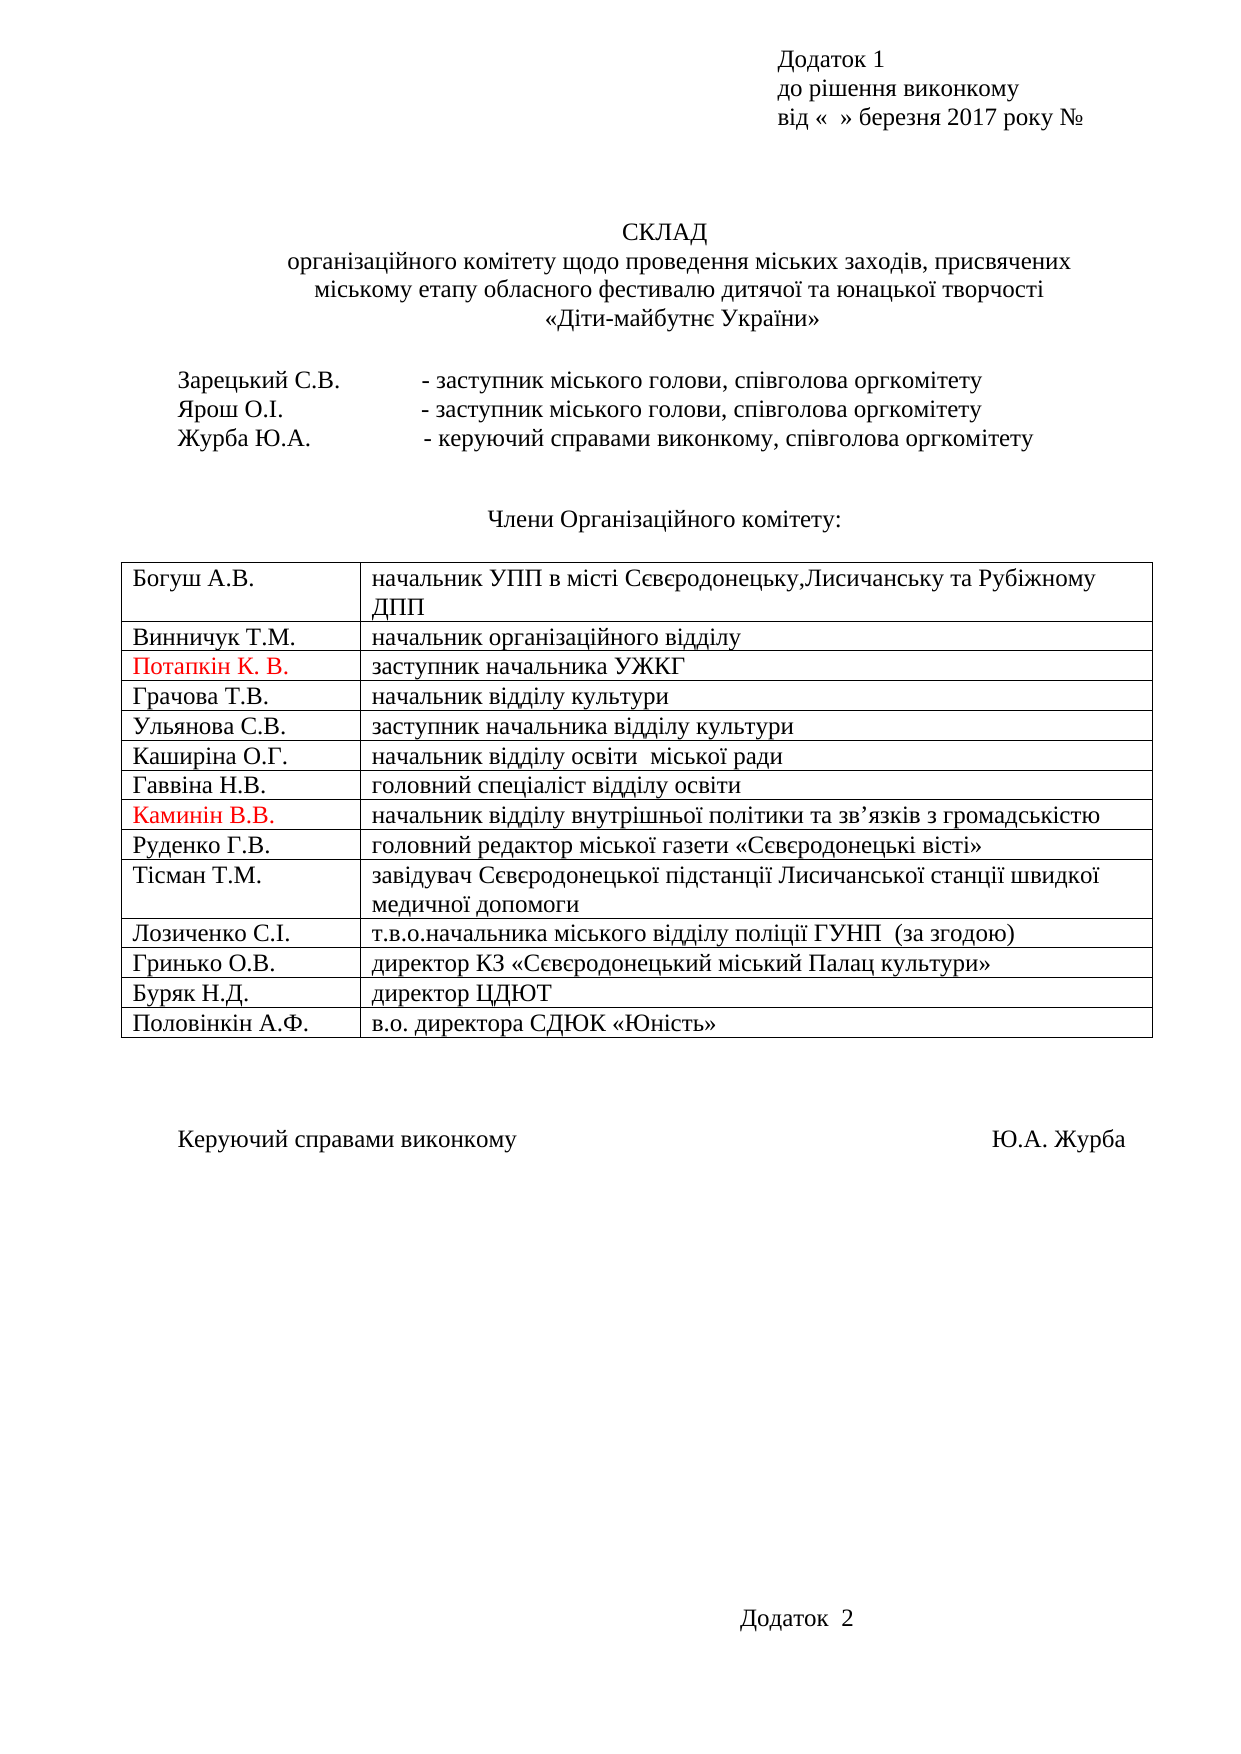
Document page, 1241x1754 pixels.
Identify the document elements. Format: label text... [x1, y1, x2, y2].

text Додаток 1 [177, 44, 1152, 73]
table_header начальник УПП в місті Сєвєродонецьку,Лисичанську та Рубіжному ДПП [361, 563, 1152, 621]
table_cell Гринько О.В. [122, 948, 360, 977]
table_cell Гаввіна Н.В. [122, 771, 360, 799]
table_cell в.о. директора СДЮК «Юність» [361, 1008, 1152, 1037]
text Члени Організаційного комітету: [177, 504, 1152, 533]
text Додаток 2 [177, 1603, 1152, 1632]
table_cell начальник відділу внутрішньої політики та зв’язків з громадськістю [361, 800, 1152, 829]
text Керуючий справами виконкому Ю.А. Журба [177, 1124, 1152, 1153]
table_header Богуш А.В. [122, 563, 360, 621]
table_cell Каширіна О.Г. [122, 741, 360, 769]
table_cell головний редактор міської газети «Сєвєродонецькі вісті» [361, 830, 1152, 859]
text до рішення виконкому [177, 73, 1152, 102]
table_cell головний спеціаліст відділу освіти [361, 771, 1152, 799]
text міському етапу обласного фестивалю дитячої та юнацької творчості [177, 274, 1137, 303]
table_cell Винничук Т.М. [122, 622, 360, 650]
text від « » березня 2017 року № [177, 102, 1152, 131]
table_cell Лозиченко С.І. [122, 919, 360, 947]
table_cell Половінкін А.Ф. [122, 1008, 360, 1037]
table_cell начальник організаційного відділу [361, 622, 1152, 650]
table_cell директор КЗ «Сєвєродонецький міський Палац культури» [361, 948, 1152, 977]
table_cell Каминін В.В. [122, 800, 360, 829]
text організаційного комітету щодо проведення міських заходів, присвячених [177, 246, 1137, 274]
text СКЛАД [177, 217, 1152, 246]
text «Діти-майбутнє України» [177, 303, 1137, 332]
table_cell завідувач Сєвєродонецької підстанції Лисичанської станції швидкої медичної допомоги [361, 860, 1152, 917]
table_cell Потапкін К. В. [122, 651, 360, 680]
table_cell заступник начальника відділу культури [361, 711, 1152, 740]
text Ярош О.І. - заступник міського голови, співголова оргкомітету [177, 394, 1152, 423]
table_cell Ульянова С.В. [122, 711, 360, 740]
text Зарецький С.В. - заступник міського голови, співголова оргкомітету [177, 366, 1152, 394]
table_cell т.в.о.начальника міського відділу поліції ГУНП (за згодою) [361, 919, 1152, 947]
table_cell директор ЦДЮТ [361, 978, 1152, 1007]
table_cell начальник відділу культури [361, 681, 1152, 710]
table_cell Грачова Т.В. [122, 681, 360, 710]
table_cell Тісман Т.М. [122, 860, 360, 917]
table_cell начальник відділу освіти міської ради [361, 741, 1152, 769]
table_cell заступник начальника УЖКГ [361, 651, 1152, 680]
table_cell Буряк Н.Д. [122, 978, 360, 1007]
text Журба Ю.А. - керуючий справами виконкому, співголова оргкомітету [177, 423, 1152, 452]
table_cell Руденко Г.В. [122, 830, 360, 859]
